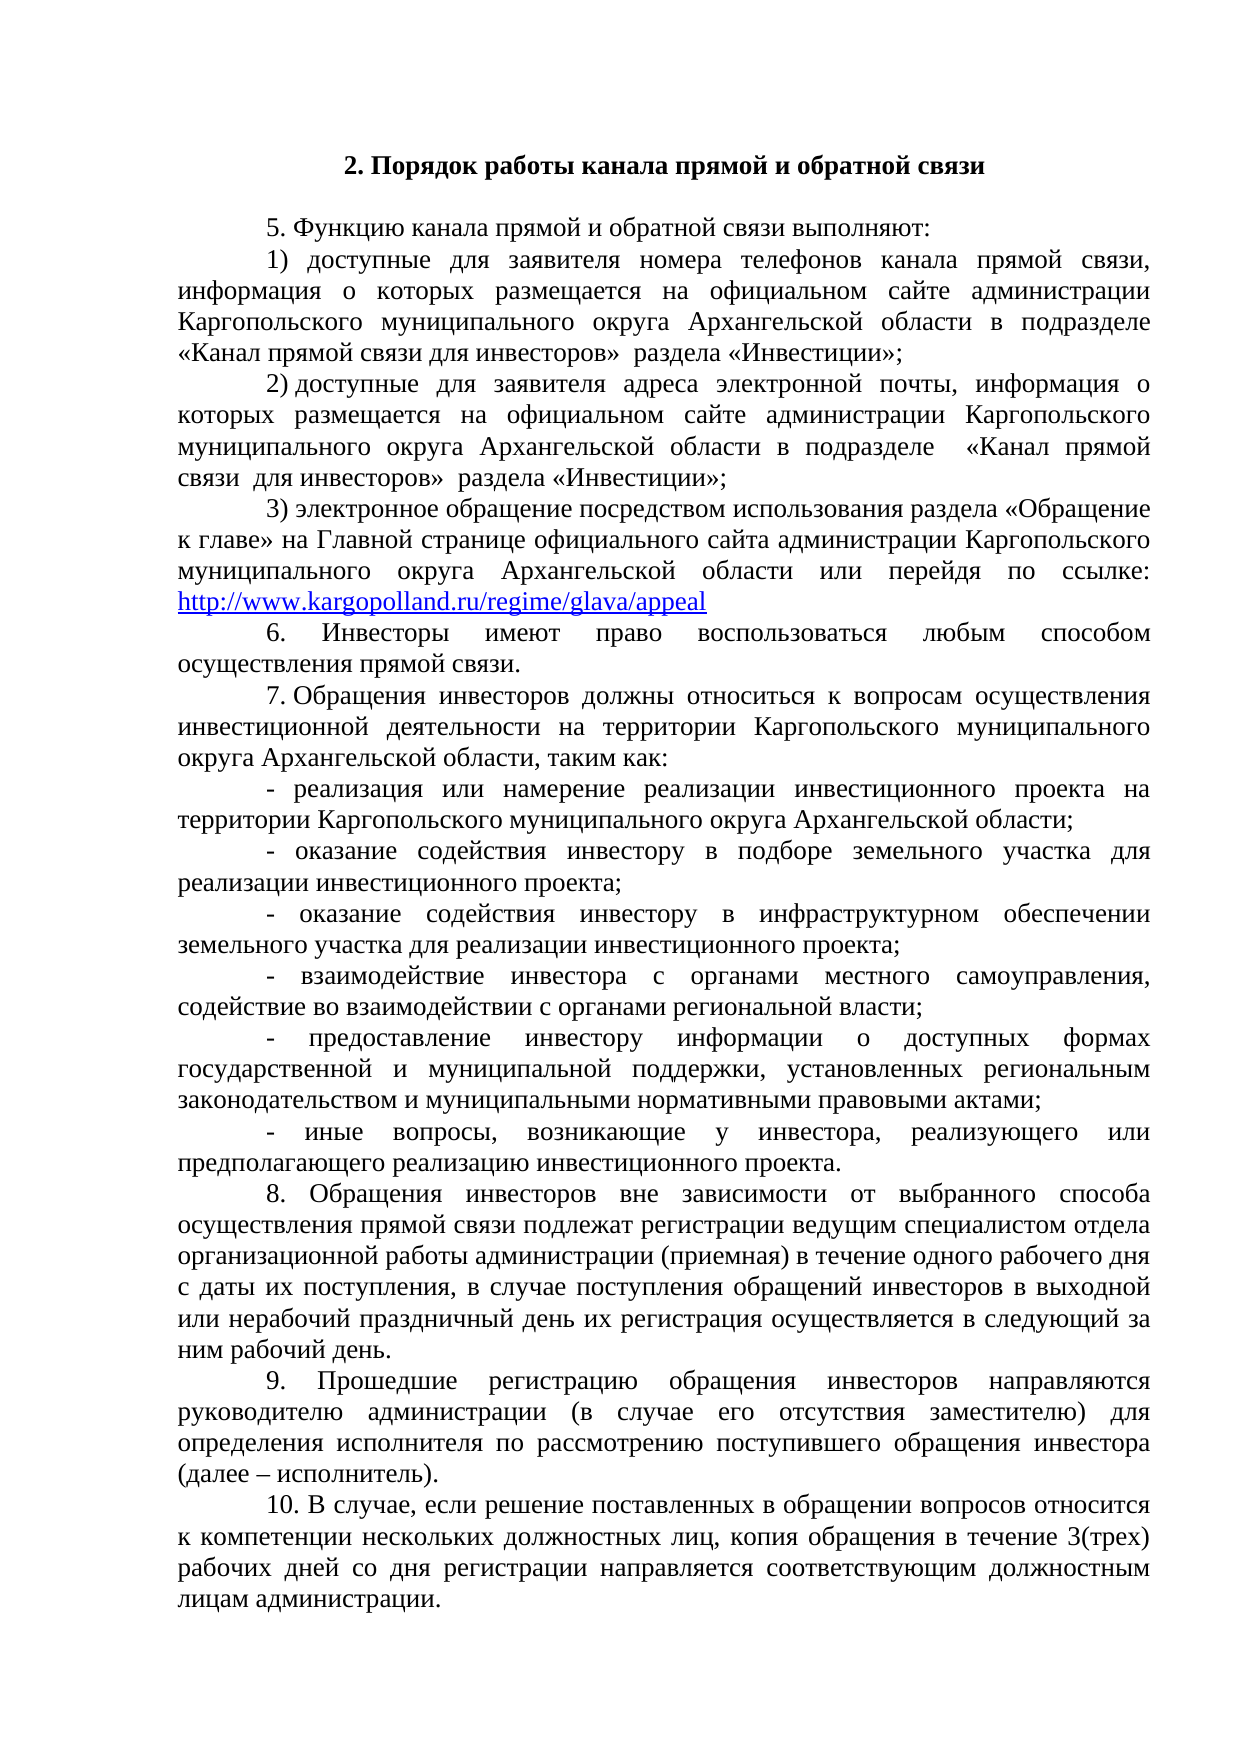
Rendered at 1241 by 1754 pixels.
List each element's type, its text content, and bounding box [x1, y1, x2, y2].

text - оказание содействия инвестору в подборе земельного участка для реализации инвестиционного проекта; [177, 834, 1152, 897]
text 9. Прошедшие регистрацию обращения инвесторов направляются руководителю администрации (в случае его отсутствия заместителю) для определения исполнителя по рассмотрению поступившего обращения инвестора (далее – исполнитель). [177, 1364, 1152, 1488]
text 8. Обращения инвесторов вне зависимости от выбранного способа осуществления прямой связи подлежат регистрации ведущим специалистом отдела организационной работы администрации (приемная) в течение одного рабочего дня с даты их поступления, в случае поступления обращений инвесторов в выходной или нерабочий праздничный день их регистрация осуществляется в следующий за ним рабочий день. [177, 1177, 1152, 1364]
text 1) доступные для заявителя номера телефонов канала прямой связи, информация о которых размещается на официальном сайте администрации Каргопольского муниципального округа Архангельской области в подразделе «Канал прямой связи для инвесторов» раздела «Инвестиции»; [177, 243, 1152, 367]
text - иные вопросы, возникающие у инвестора, реализующего или предполагающего реализацию инвестиционного проекта. [177, 1115, 1152, 1177]
text - реализация или намерение реализации инвестиционного проекта на территории Каргопольского муниципального округа Архангельской области; [177, 772, 1152, 834]
text 3) электронное обращение посредством использования раздела «Обращение к главе» на Главной странице официального сайта администрации Каргопольского муниципального округа Архангельской области или перейдя по ссылке: http://www.kargopolland.ru/regime/glava/appeal [177, 492, 1152, 616]
text 7. Обращения инвесторов должны относиться к вопросам осуществления инвестиционной деятельности на территории Каргопольского муниципального округа Архангельской области, таким как: [177, 679, 1152, 772]
text 5. Функцию канала прямой и обратной связи выполняют: [177, 212, 1152, 243]
text 2. Порядок работы канала прямой и обратной связи [177, 149, 1152, 180]
text - оказание содействия инвестору в инфраструктурном обеспечении земельного участка для реализации инвестиционного проекта; [177, 897, 1152, 959]
text - предоставление инвестору информации о доступных формах государственной и муниципальной поддержки, установленных региональным законодательством и муниципальными нормативными правовыми актами; [177, 1021, 1152, 1115]
text - взаимодействие инвестора с органами местного самоуправления, содействие во взаимодействии с органами региональной власти; [177, 959, 1152, 1021]
text 10. В случае, если решение поставленных в обращении вопросов относится к компетенции нескольких должностных лиц, копия обращения в течение 3(трех) рабочих дней со дня регистрации направляется соответствующим должностным лицам администрации. [177, 1488, 1152, 1613]
text 6. Инвесторы имеют право воспользоваться любым способом осуществления прямой связи. [177, 616, 1152, 679]
text 2) доступные для заявителя адреса электронной почты, информация о которых размещается на официальном сайте администрации Каргопольского муниципального округа Архангельской области в подразделе «Канал прямой связи для инвесторов» раздела «Инвестиции»; [177, 367, 1152, 492]
